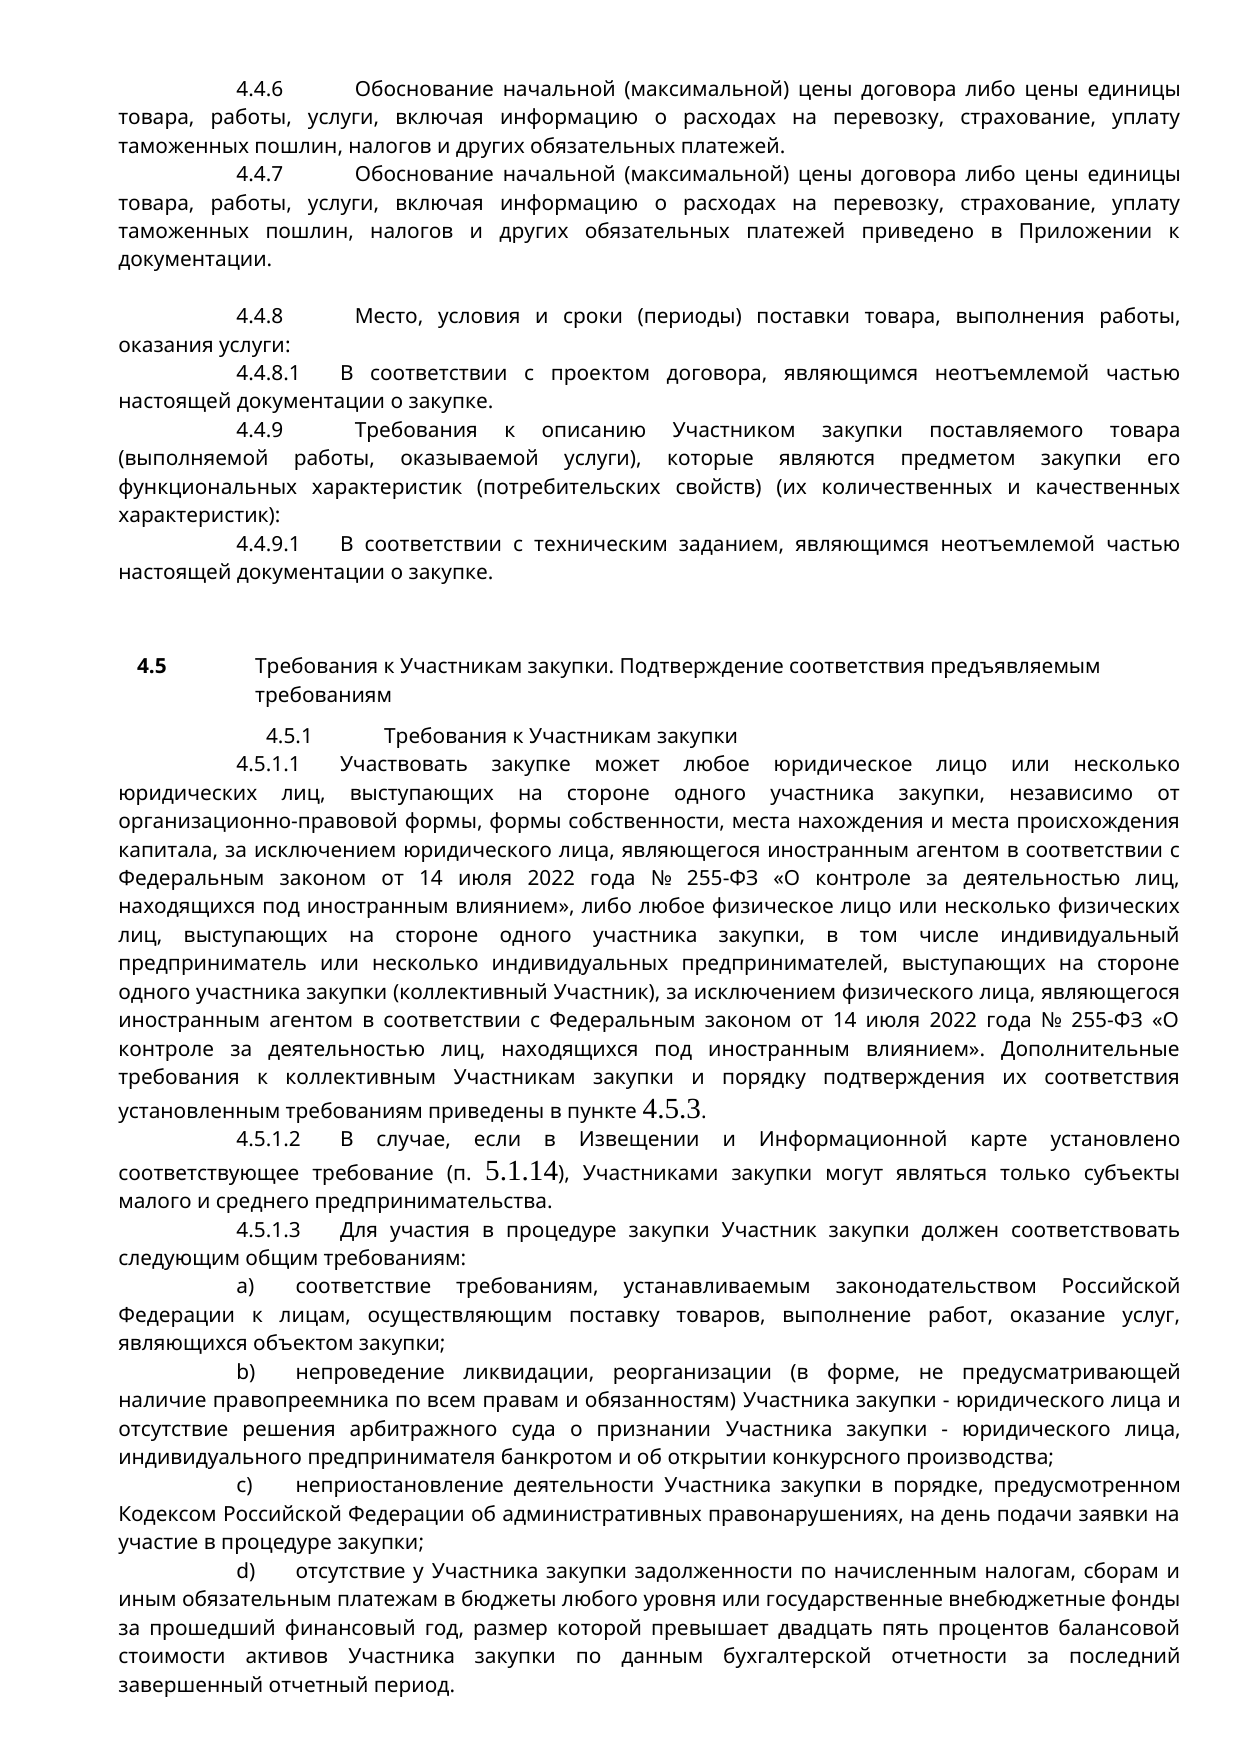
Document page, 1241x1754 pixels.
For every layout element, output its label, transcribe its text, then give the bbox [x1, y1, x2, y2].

list Место, условия и сроки (периоды) поставки товара, выполнения работы, оказания услуги: [118, 301, 1181, 358]
subtitle Требования к Участникам закупки. Подтверждение соответствия предъявляемым требованиям [137, 652, 1181, 708]
list В соответствии с техническим заданием, являющимся неотъемлемой частью настоящей документации о закупке. [118, 529, 1181, 586]
list Обоснование начальной (максимальной) цены договора либо цены единицы товара, работы, услуги, включая информацию о расходах на перевозку, страхование, уплату таможенных пошлин, налогов и других обязательных платежей. [118, 74, 1181, 159]
list отсутствие у Участника закупки задолженности по начисленным налогам, сборам и иным обязательным платежам в бюджеты любого уровня или государственные внебюджетные фонды за прошедший финансовый год, размер которой превышает двадцать пять процентов балансовой стоимости активов Участника закупки по данным бухгалтерской отчетности за последний завершенный отчетный период. [118, 1556, 1181, 1698]
list В соответствии с проектом договора, являющимся неотъемлемой частью настоящей документации о закупке. [118, 358, 1181, 415]
list Обоснование начальной (максимальной) цены договора либо цены единицы товара, работы, услуги, включая информацию о расходах на перевозку, страхование, уплату таможенных пошлин, налогов и других обязательных платежей приведено в Приложении к документации. [118, 159, 1181, 273]
list соответствие требованиям, устанавливаемым законодательством Российской Федерации к лицам, осуществляющим поставку товаров, выполнение работ, оказание услуг, являющихся объектом закупки; [118, 1272, 1181, 1357]
list Требования к Участникам закупки [266, 721, 1181, 749]
list Участвовать закупке может любое юридическое лицо или несколько юридических лиц, выступающих на стороне одного участника закупки, независимо от организационно-правовой формы, формы собственности, места нахождения и места происхождения капитала, за исключением юридического лица, являющегося иностранным агентом в соответствии с Федеральным законом от 14 июля 2022 года № 255-ФЗ «О контроле за деятельностью лиц, находящихся под иностранным влиянием», либо любое физическое лицо или несколько физических лиц, выступающих на стороне одного участника закупки, в том числе индивидуальный предприниматель или несколько индивидуальных предпринимателей, выступающих на стороне одного участника закупки (коллективный Участник), за исключением физического лица, являющегося иностранным агентом в соответствии с Федеральным законом от 14 июля 2022 года № 255-ФЗ «О контроле за деятельностью лиц, находящихся под иностранным влиянием». Дополнительные требования к коллективным Участникам закупки и порядку подтверждения их соответствия установленным требованиям приведены в пункте 4.5.3. [118, 749, 1181, 1124]
list В случае, если в Извещении и Информационной карте установлено соответствующее требование (п. 5.1.14), Участниками закупки могут являться только субъекты малого и среднего предпринимательства. [118, 1124, 1181, 1215]
list Требования к описанию Участником закупки поставляемого товара (выполняемой работы, оказываемой услуги), которые являются предметом закупки его функциональных характеристик (потребительских свойств) (их количественных и качественных характеристик): [118, 415, 1181, 529]
list непроведение ликвидации, реорганизации (в форме, не предусматривающей наличие правопреемника по всем правам и обязанностям) Участника закупки - юридического лица и отсутствие решения арбитражного суда о признании Участника закупки - юридического лица, индивидуального предпринимателя банкротом и об открытии конкурсного производства; [118, 1357, 1181, 1471]
list неприостановление деятельности Участника закупки в порядке, предусмотренном Кодексом Российской Федерации об административных правонарушениях, на день подачи заявки на участие в процедуре закупки; [118, 1471, 1181, 1556]
list Для участия в процедуре закупки Участник закупки должен соответствовать следующим общим требованиям: [118, 1215, 1181, 1272]
